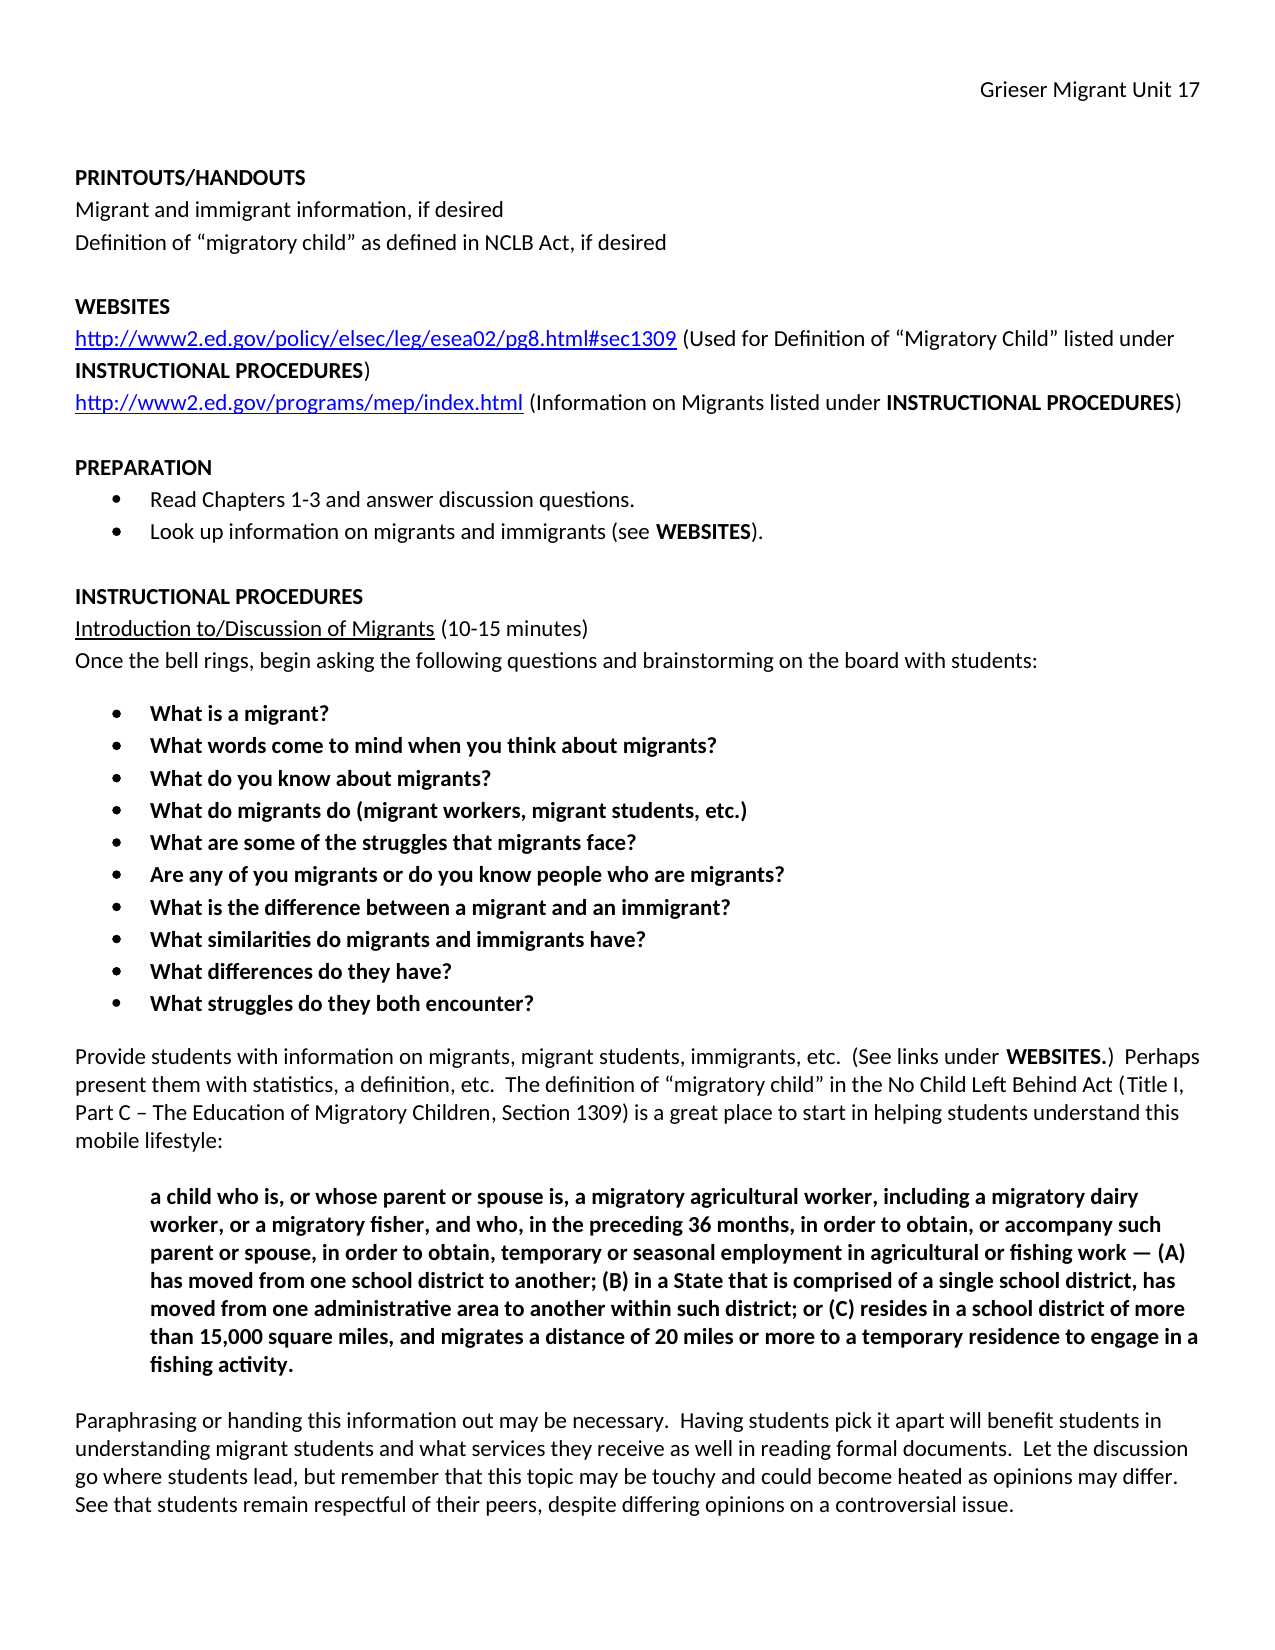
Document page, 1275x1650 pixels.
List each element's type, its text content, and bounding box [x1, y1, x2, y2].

text Provide students with information on migrants, migrant students, immigrants, etc. (See links under WEBSITES.) Perhaps present them with statistics, a definition, etc. The definition of “migratory child” in the No Child Left Behind Act (Title I, Part C – The Education of Migratory Children, Section 1309) is a great place to start in helping students understand this mobile lifestyle: [75, 1042, 1200, 1154]
list What is a migrant? [112, 699, 1200, 727]
list What do you know about migrants? [112, 764, 1200, 792]
list What do migrants do (migrant workers, migrant students, etc.) [112, 796, 1200, 824]
text Definition of “migratory child” as defined in NCLB Act, if desired [75, 228, 1200, 256]
text a child who is, or whose parent or spouse is, a migratory agricultural worker, including a migratory dairy worker, or a migratory fisher, and who, in the preceding 36 months, in order to obtain, or accompany such parent or spouse, in order to obtain, temporary or seasonal employment in agricultural or fishing work — (A) has moved from one school district to another; (B) in a State that is comprised of a single school district, has moved from one administrative area to another within such district; or (C) resides in a school district of more than 15,000 square miles, and migrates a distance of 20 miles or more to a temporary residence to engage in a fishing activity. [150, 1182, 1200, 1378]
text Once the bell rings, begin asking the following questions and brainstorming on the board with students: [75, 646, 1200, 674]
list What is the difference between a migrant and an immigrant? [112, 893, 1200, 921]
list Are any of you migrants or do you know people who are migrants? [112, 860, 1200, 888]
text http://www2.ed.gov/programs/mep/index.html (Information on Migrants listed under INSTRUCTIONAL PROCEDURES) [75, 388, 1200, 417]
text PREPARATION [75, 453, 1200, 481]
text WEBSITES [75, 292, 1200, 320]
text Introduction to/Discussion of Migrants (10-15 minutes) [75, 614, 1200, 642]
text PRINTOUTS/HANDOUTS [75, 163, 1200, 191]
text INSTRUCTIONAL PROCEDURES [75, 582, 1200, 610]
list Read Chapters 1-3 and answer discussion questions. [112, 485, 1200, 513]
list What words come to mind when you think about migrants? [112, 732, 1200, 760]
text Paraphrasing or handing this information out may be necessary. Having students pick it apart will benefit students in understanding migrant students and what services they receive as well in reading formal documents. Let the discussion go where students lead, but remember that this topic may be touchy and could become heated as opinions may differ. See that students remain respectful of their peers, despite differing opinions on a controversial issue. [75, 1406, 1200, 1518]
list What similarities do migrants and immigrants have? [112, 925, 1200, 953]
list What differences do they have? [112, 957, 1200, 985]
text http://www2.ed.gov/policy/elsec/leg/esea02/pg8.html#sec1309 (Used for Definition of “Migratory Child” listed under INSTRUCTIONAL PROCEDURES) [75, 324, 1200, 384]
list Look up information on migrants and immigrants (see WEBSITES). [112, 517, 1200, 546]
list What struggles do they both encounter? [112, 989, 1200, 1017]
list What are some of the struggles that migrants face? [112, 828, 1200, 856]
text Migrant and immigrant information, if desired [75, 195, 1200, 223]
